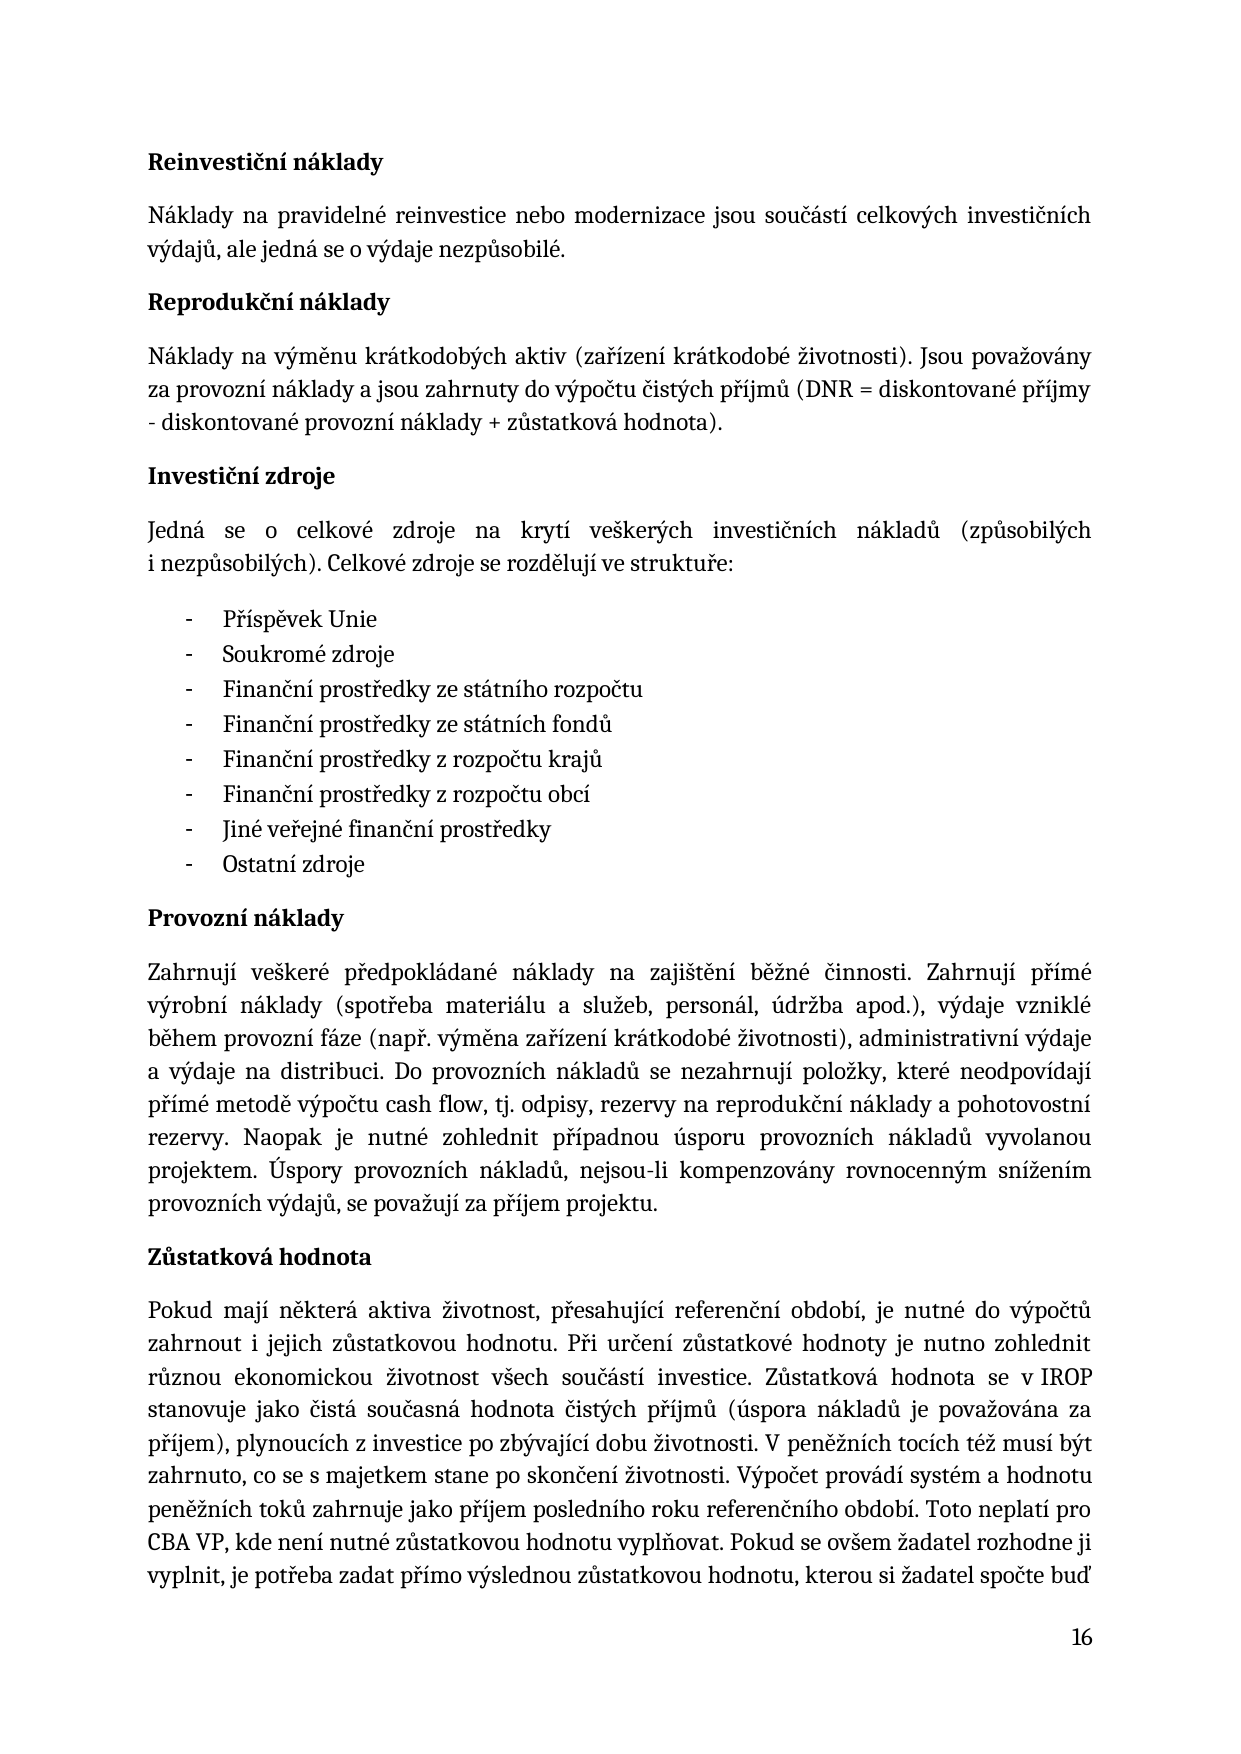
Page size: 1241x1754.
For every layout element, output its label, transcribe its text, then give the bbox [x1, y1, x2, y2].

list Příspěvek Unie [185, 603, 1093, 633]
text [148, 1296, 1093, 1589]
list Finanční prostředky z rozpočtu krajů [185, 743, 1093, 773]
list Finanční prostředky ze státních fondů [185, 708, 1093, 738]
text Náklady na pravidelné reinvestice nebo modernizace jsou součástí celkových investičních výdajů, ale jedná se o výdaje nezpůsobilé. [148, 201, 1093, 263]
text Reinvestiční náklady [148, 148, 1093, 176]
list Jiné veřejné finanční prostředky [185, 813, 1093, 843]
list Ostatní zdroje [185, 848, 1093, 878]
text Zahrnují veškeré předpokládané náklady na zajištění běžné činnosti. Zahrnují přímé výrobní náklady (spotřeba materiálu a služeb, personál, údržba apod.), výdaje vzniklé během provozní fáze (např. výměna zařízení krátkodobé životnosti), administrativní výdaje a výdaje na distribuci. Do provozních nákladů se nezahrnují položky, které neodpovídají přímé metodě výpočtu cash flow, tj. odpisy, rezervy na reprodukční náklady a pohotovostní rezervy. Naopak je nutné zohlednit případnou úsporu provozních nákladů vyvolanou projektem. Úspory provozních nákladů, nejsou-li kompenzovány rovnocenným snížením provozních výdajů, se považují za příjem projektu. [148, 957, 1093, 1217]
list Finanční prostředky ze státního rozpočtu [185, 673, 1093, 703]
text Provozní náklady [148, 904, 1093, 932]
text Náklady na výměnu krátkodobých aktiv (zařízení krátkodobé životnosti). Jsou považovány za provozní náklady a jsou zahrnuty do výpočtu čistých příjmů (DNR = diskontované příjmy - diskontované provozní náklady + zůstatková hodnota). [148, 342, 1093, 437]
text Investiční zdroje [148, 462, 1093, 491]
text Zůstatková hodnota [148, 1242, 1093, 1271]
text Reprodukční náklady [148, 288, 1093, 317]
list Finanční prostředky z rozpočtu obcí [185, 778, 1093, 808]
text Jedná se o celkové zdroje na krytí veškerých investičních nákladů (způsobilých i nezpůsobilých). Celkové zdroje se rozdělují ve struktuře: [148, 516, 1093, 578]
list Soukromé zdroje [185, 638, 1093, 668]
